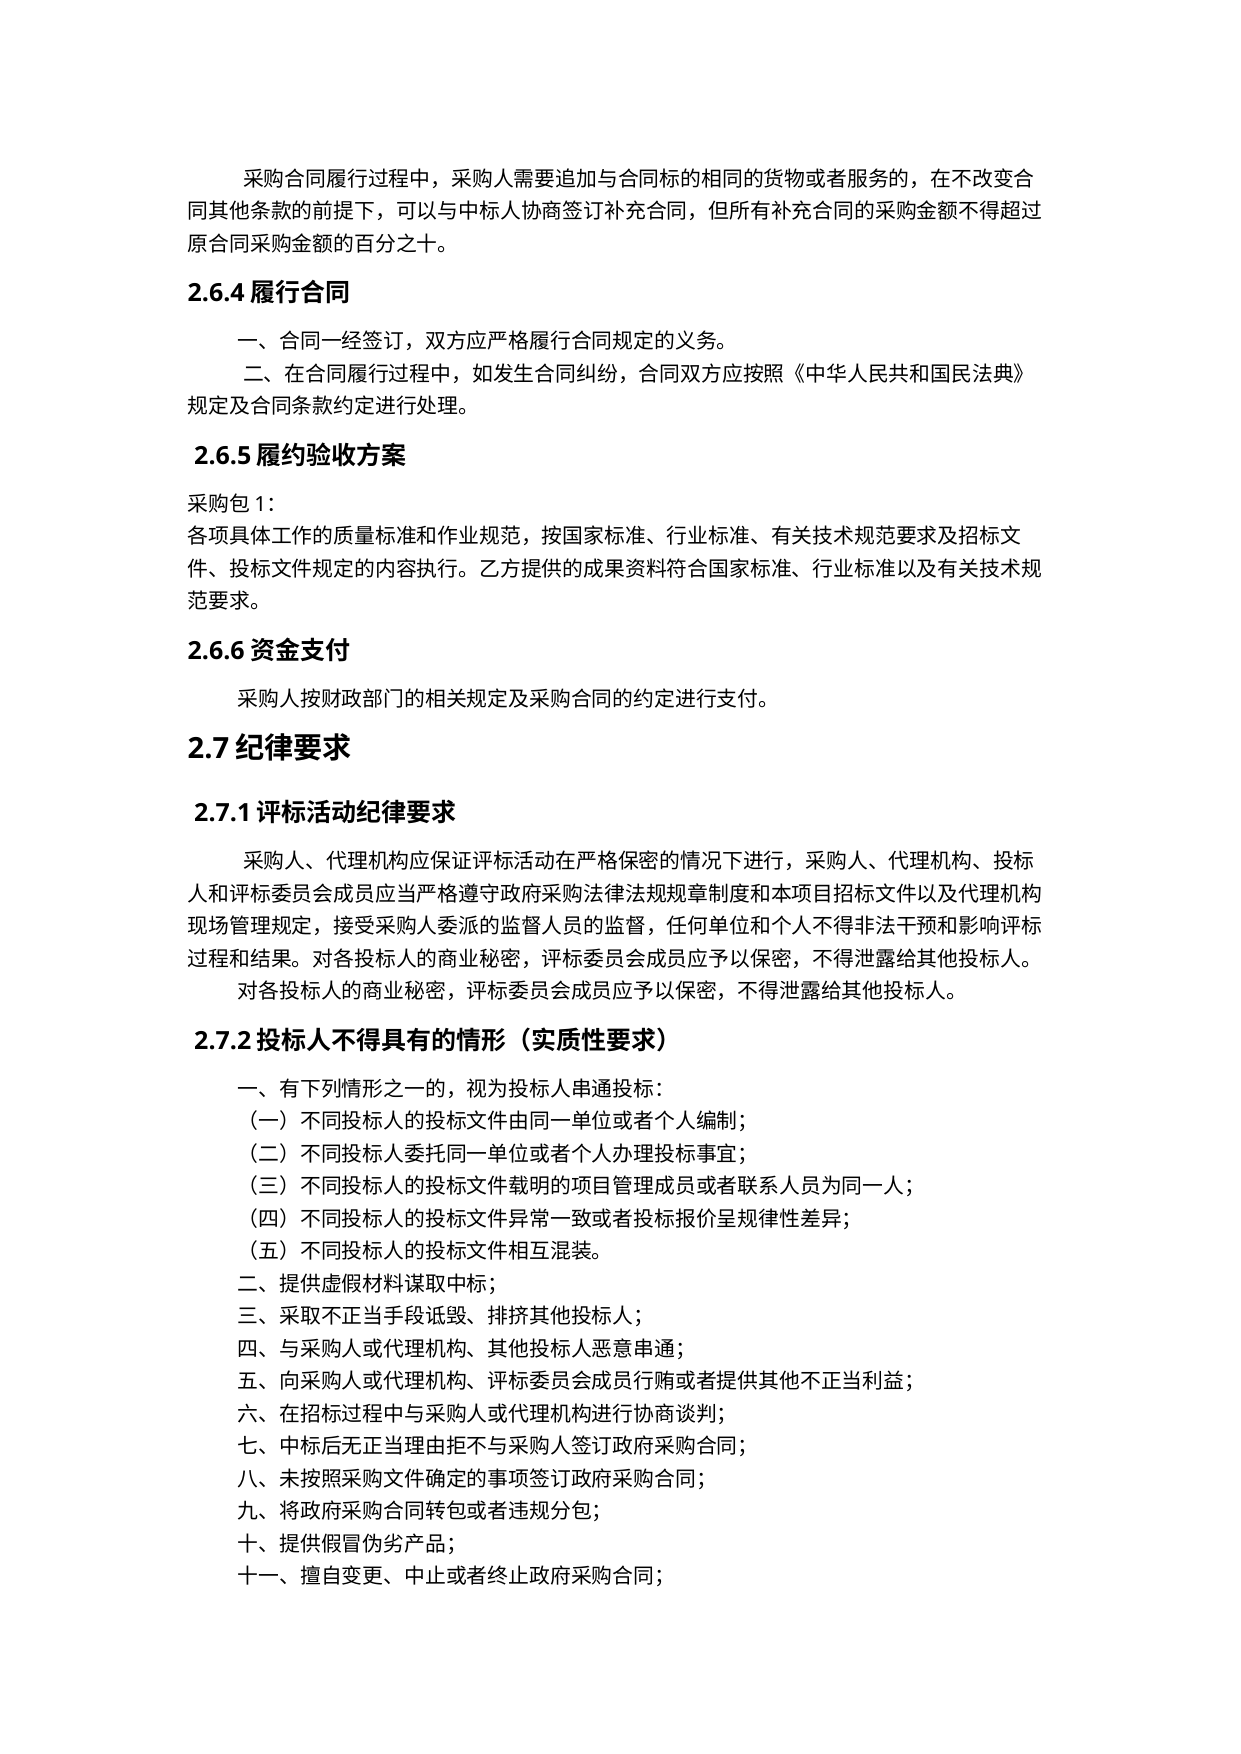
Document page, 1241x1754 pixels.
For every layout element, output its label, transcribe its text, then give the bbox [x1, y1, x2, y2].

text 一、合同一经签订，双方应严格履行合同规定的义务。 [187, 324, 1053, 357]
text （三）不同投标人的投标文件载明的项目管理成员或者联系人员为同一人； [187, 1169, 1053, 1202]
text 采购人按财政部门的相关规定及采购合同的约定进行支付。 [187, 682, 1053, 714]
text 十一、擅自变更、中止或者终止政府采购合同； [187, 1559, 1053, 1592]
text （四）不同投标人的投标文件异常一致或者投标报价呈规律性差异； [187, 1202, 1053, 1234]
text 九、将政府采购合同转包或者违规分包； [187, 1494, 1053, 1527]
text 2.6.4履行合同 [187, 259, 1053, 324]
text （一）不同投标人的投标文件由同一单位或者个人编制； [187, 1104, 1053, 1137]
text 五、向采购人或代理机构、评标委员会成员行贿或者提供其他不正当利益； [187, 1364, 1053, 1397]
text （五）不同投标人的投标文件相互混装。 [187, 1234, 1053, 1267]
text 十、提供假冒伪劣产品； [187, 1527, 1053, 1559]
text 2.6.5履约验收方案 [187, 422, 1053, 487]
text 2.7纪律要求 [187, 714, 1053, 779]
text 各项具体工作的质量标准和作业规范，按国家标准、行业标准、有关技术规范要求及招标文件、投标文件规定的内容执行。乙方提供的成果资料符合国家标准、行业标准以及有关技术规范要求。 [187, 519, 1053, 617]
text 三、采取不正当手段诋毁、排挤其他投标人； [187, 1299, 1053, 1332]
text 采购包1： [187, 487, 1053, 519]
text 二、在合同履行过程中，如发生合同纠纷，合同双方应按照《中华人民共和国民法典》规定及合同条款约定进行处理。 [187, 357, 1053, 422]
text 采购合同履行过程中，采购人需要追加与合同标的相同的货物或者服务的，在不改变合同其他条款的前提下，可以与中标人协商签订补充合同，但所有补充合同的采购金额不得超过原合同采购金额的百分之十。 [187, 162, 1053, 259]
text 2.7.2投标人不得具有的情形（实质性要求） [187, 1007, 1053, 1072]
text （二）不同投标人委托同一单位或者个人办理投标事宜； [187, 1137, 1053, 1169]
text 2.7.1评标活动纪律要求 [187, 779, 1053, 844]
text 采购人、代理机构应保证评标活动在严格保密的情况下进行，采购人、代理机构、投标人和评标委员会成员应当严格遵守政府采购法律法规规章制度和本项目招标文件以及代理机构现场管理规定，接受采购人委派的监督人员的监督，任何单位和个人不得非法干预和影响评标过程和结果。对各投标人的商业秘密，评标委员会成员应予以保密，不得泄露给其他投标人。 [187, 844, 1053, 974]
text 七、中标后无正当理由拒不与采购人签订政府采购合同； [187, 1429, 1053, 1462]
text 二、提供虚假材料谋取中标； [187, 1267, 1053, 1299]
text 六、在招标过程中与采购人或代理机构进行协商谈判； [187, 1397, 1053, 1429]
text 四、与采购人或代理机构、其他投标人恶意串通； [187, 1332, 1053, 1364]
text 对各投标人的商业秘密，评标委员会成员应予以保密，不得泄露给其他投标人。 [187, 974, 1053, 1007]
text 八、未按照采购文件确定的事项签订政府采购合同； [187, 1462, 1053, 1494]
text 2.6.6资金支付 [187, 617, 1053, 682]
text 一、有下列情形之一的，视为投标人串通投标： [187, 1072, 1053, 1104]
